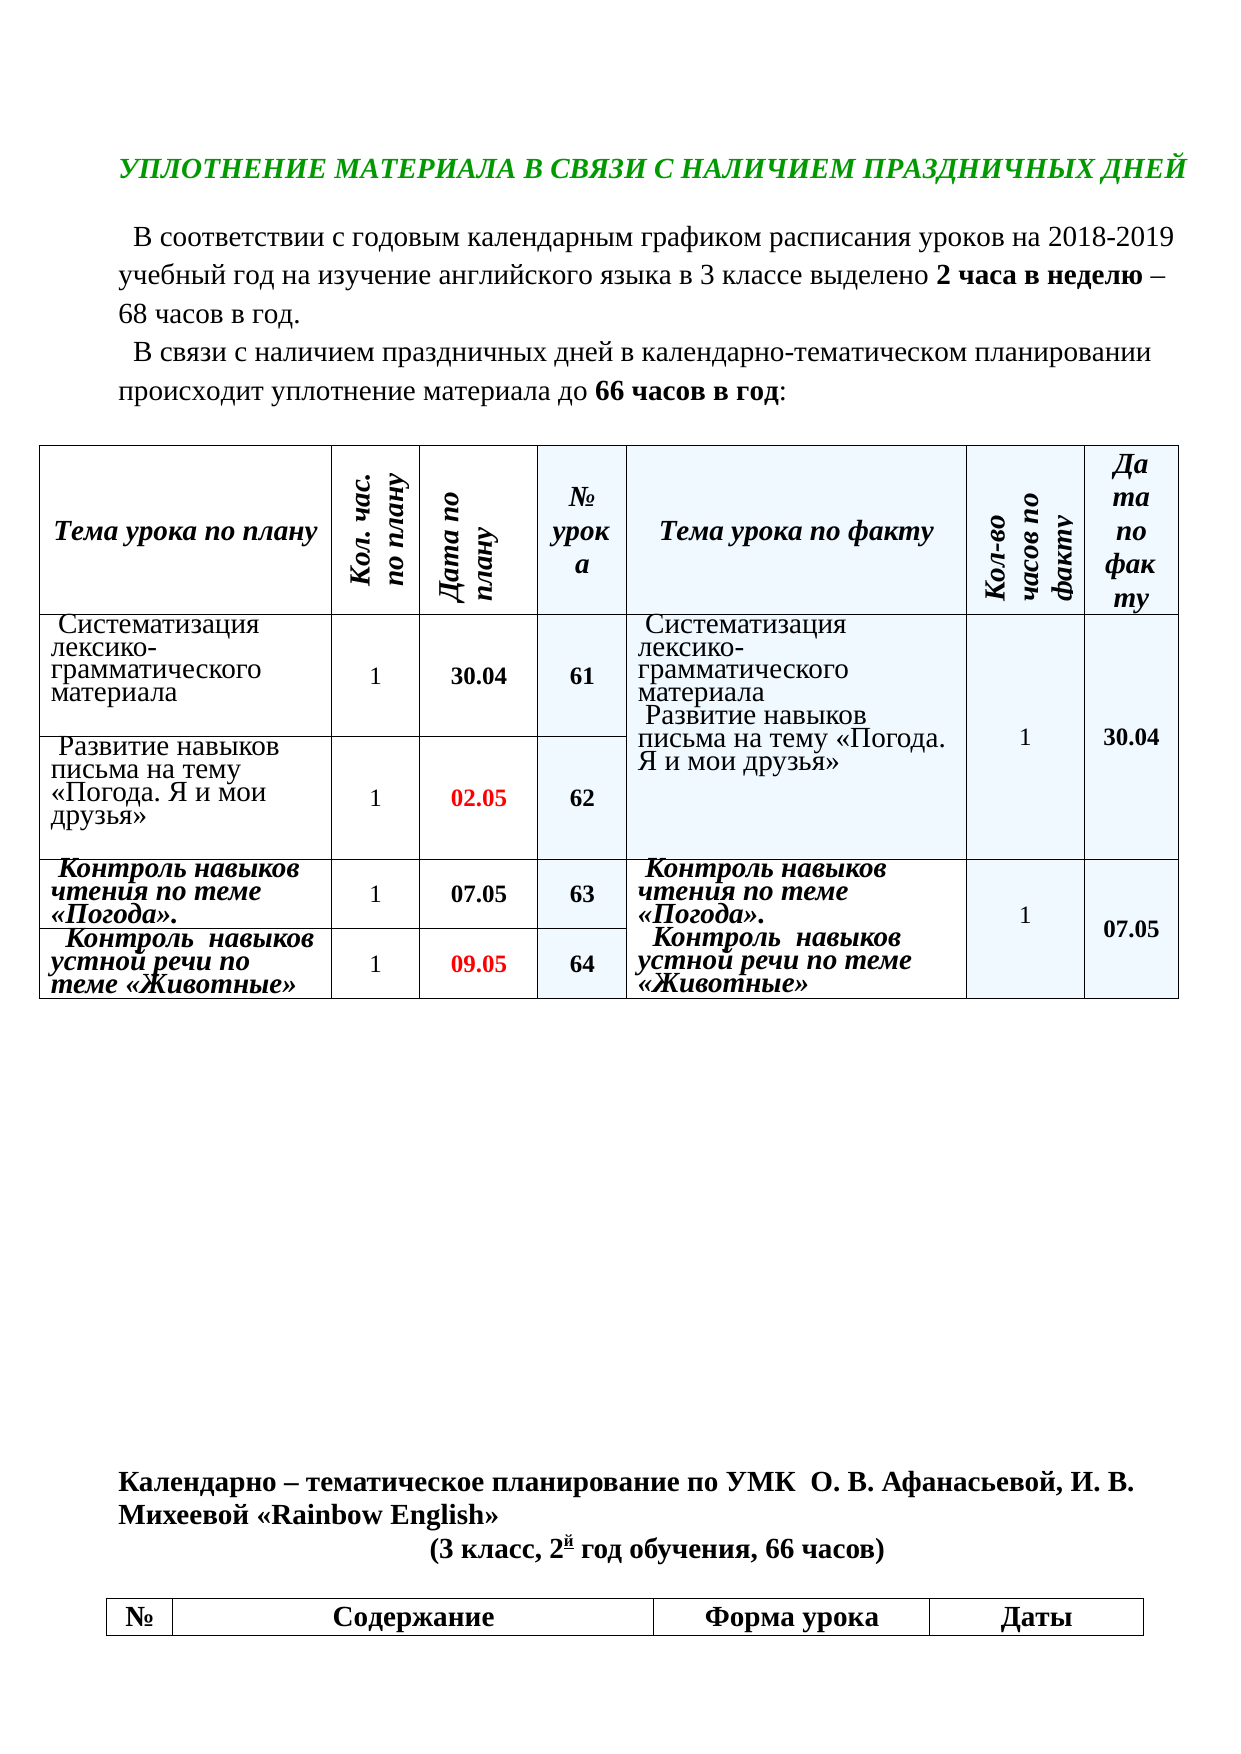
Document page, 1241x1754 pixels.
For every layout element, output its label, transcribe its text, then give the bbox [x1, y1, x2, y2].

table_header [173, 1599, 653, 1635]
table_cell Контроль навыков устной речи по теме «Животные» [40, 929, 331, 998]
table_cell 1 [332, 929, 419, 998]
table_cell 02.05 [420, 737, 537, 858]
table_cell 07.05 [420, 860, 537, 928]
table_cell 30.04 [420, 615, 537, 736]
table_cell 1 [332, 737, 419, 858]
text Календарно – тематическое планирование по УМК О. В. Афанасьевой, И. В. Михеевой «Rainbow English» [118, 1464, 1196, 1531]
table_header Да та по факту [1085, 446, 1178, 614]
table_cell 64 [538, 929, 626, 998]
table_cell Развитие навыков письма на тему «Погода. Я и мои друзья» [40, 737, 331, 858]
table_header № п/п [107, 1599, 172, 1635]
table_cell Контроль навыков чтения по теме «Погода». Контроль навыков устной речи по теме «Животные» [627, 860, 966, 998]
table_cell Систематизация лексико-грамматического материала Развитие навыков письма на тему «Погода. Я и мои друзья» [627, 615, 966, 858]
table_cell 1 [332, 860, 419, 928]
text УПЛОТНЕНИЕ МАТЕРИАЛА В СВЯЗИ С НАЛИЧИЕМ ПРАЗДНИЧНЫХ ДНЕЙ [118, 152, 1196, 185]
table_header Кол. час. по плану [332, 446, 419, 614]
text В соответствии с годовым календарным графиком расписания уроков на 2018-2019 учебный год на изучение английского языка в 3 классе выделено 2 часа в неделю – 68 часов в год. [118, 219, 1196, 329]
text (3 класс, 2й год обучения, 66 часов) [118, 1531, 1196, 1564]
table_header Дата по плану [420, 446, 537, 614]
text В связи с наличием праздничных дней в календарно-тематическом планировании происходит уплотнение материала до 66 часов в год: [118, 334, 1196, 406]
table_cell 1 [967, 860, 1084, 998]
table_cell 09.05 [420, 929, 537, 998]
table_cell 61 [538, 615, 626, 736]
table_header Кол-во часов по факту [967, 446, 1084, 614]
table_cell Систематизация лексико-грамматического материала [40, 615, 331, 736]
table_cell 07.05 [1085, 860, 1178, 998]
table_cell 62 [538, 737, 626, 858]
table_cell 1 [332, 615, 419, 736]
table_header Тема урока по плану [40, 446, 331, 614]
table_cell Контроль навыков чтения по теме «Погода». [40, 860, 331, 928]
table_cell 30.04 [1085, 615, 1178, 858]
table_cell 1 [967, 615, 1084, 858]
table_cell 63 [538, 860, 626, 928]
table_header Форма урока [654, 1599, 929, 1635]
table_header № урока [538, 446, 626, 614]
table_header Даты проведения [930, 1599, 1143, 1635]
table_header Тема урока по факту [627, 446, 966, 614]
